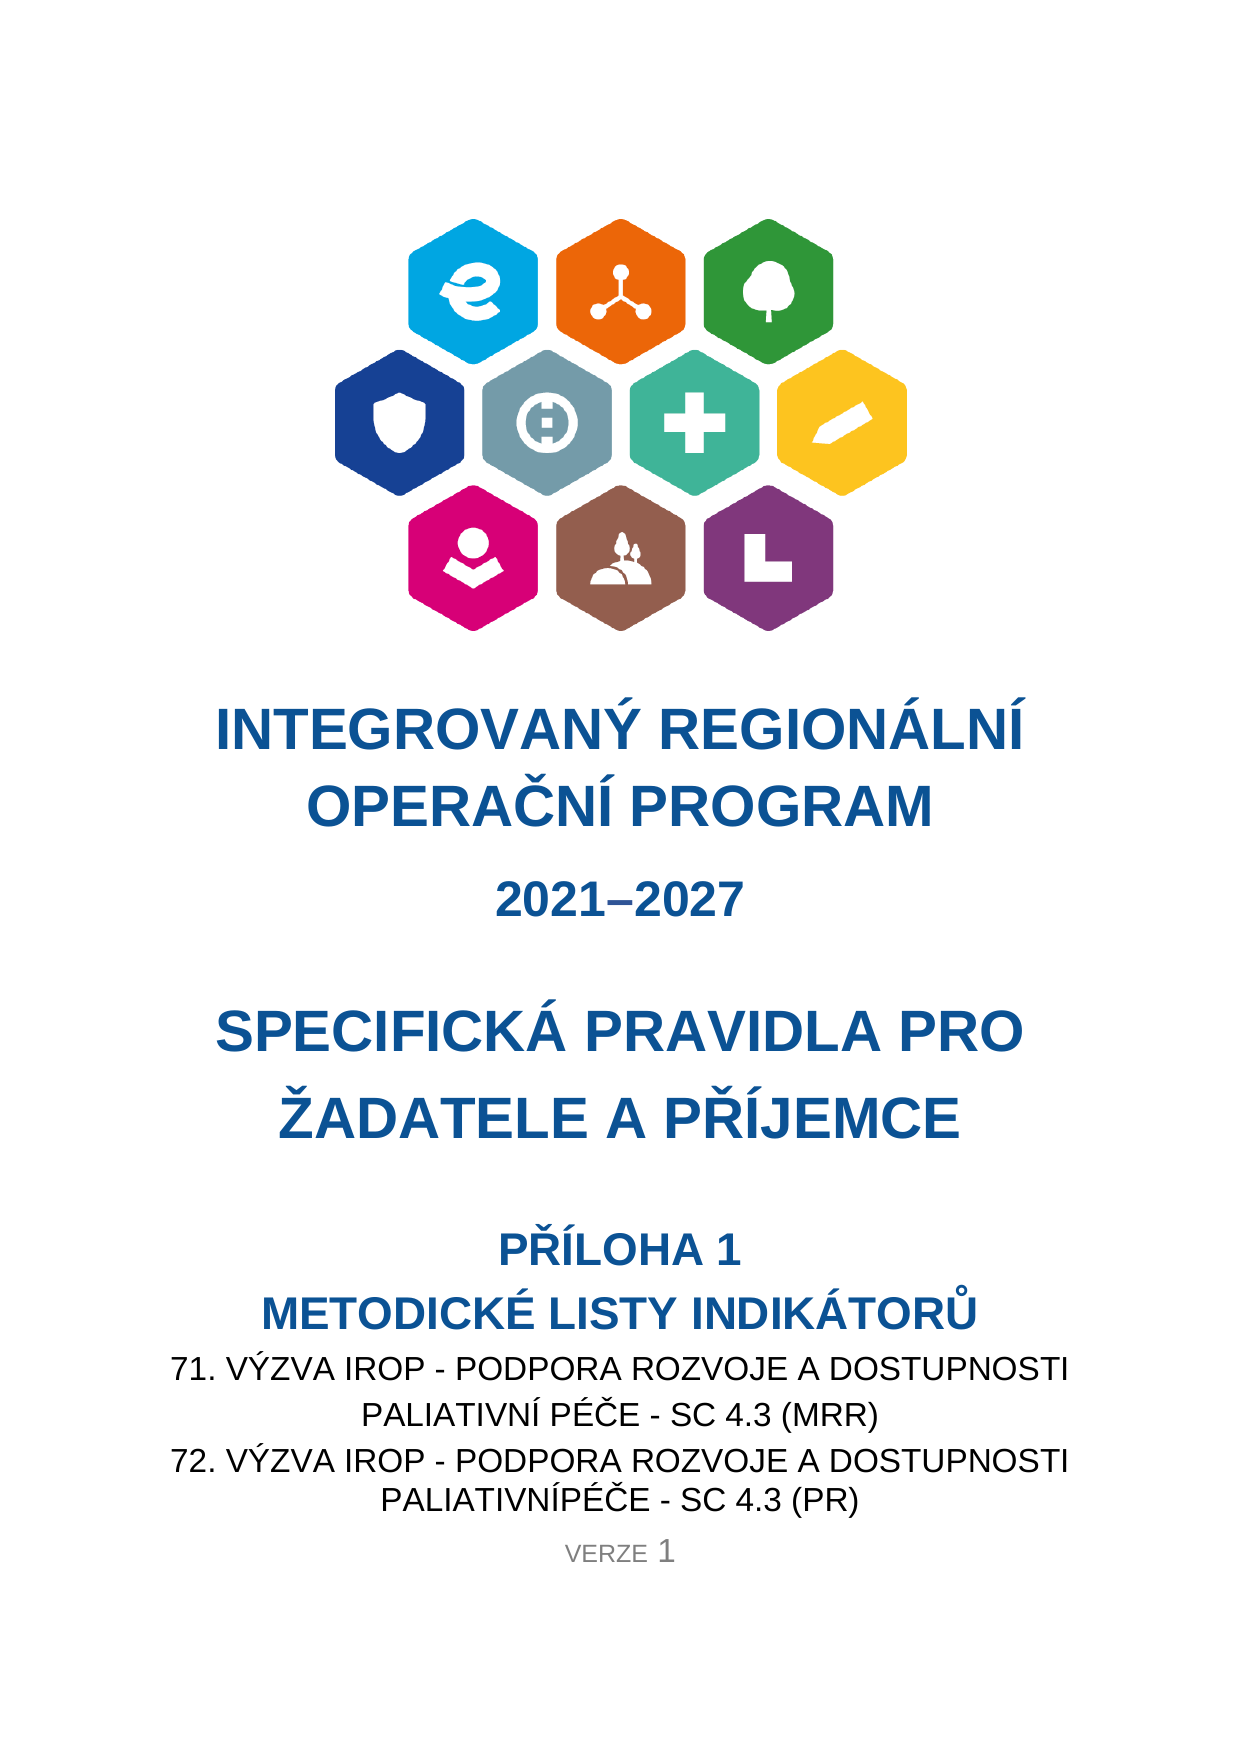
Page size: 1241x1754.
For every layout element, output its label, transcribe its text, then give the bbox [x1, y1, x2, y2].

text 72. výzva irop - PODPORA ROZVOJE A DOSTUPNOSTI paliativníPÉČE - SC 4.3 (PR) [148, 1441, 1092, 1518]
text PŘÍLOHA 1 [148, 1223, 1092, 1276]
text 71. výzva irop - PODPORA ROZVOJE A DOSTUPNOSTI paliativní PÉČE - SC 4.3 (MRR) [148, 1349, 1092, 1434]
text VERZE 1 [148, 1531, 1092, 1569]
text 2021–2027 [148, 869, 1092, 927]
picture [324, 201, 912, 659]
text METODICKÉ LISTY INDIKÁTORŮ [148, 1286, 1092, 1339]
text SPECIFICKÁ PRAVIDLA PRO ŽADATELE A PŘÍJEMCE [148, 997, 1092, 1151]
